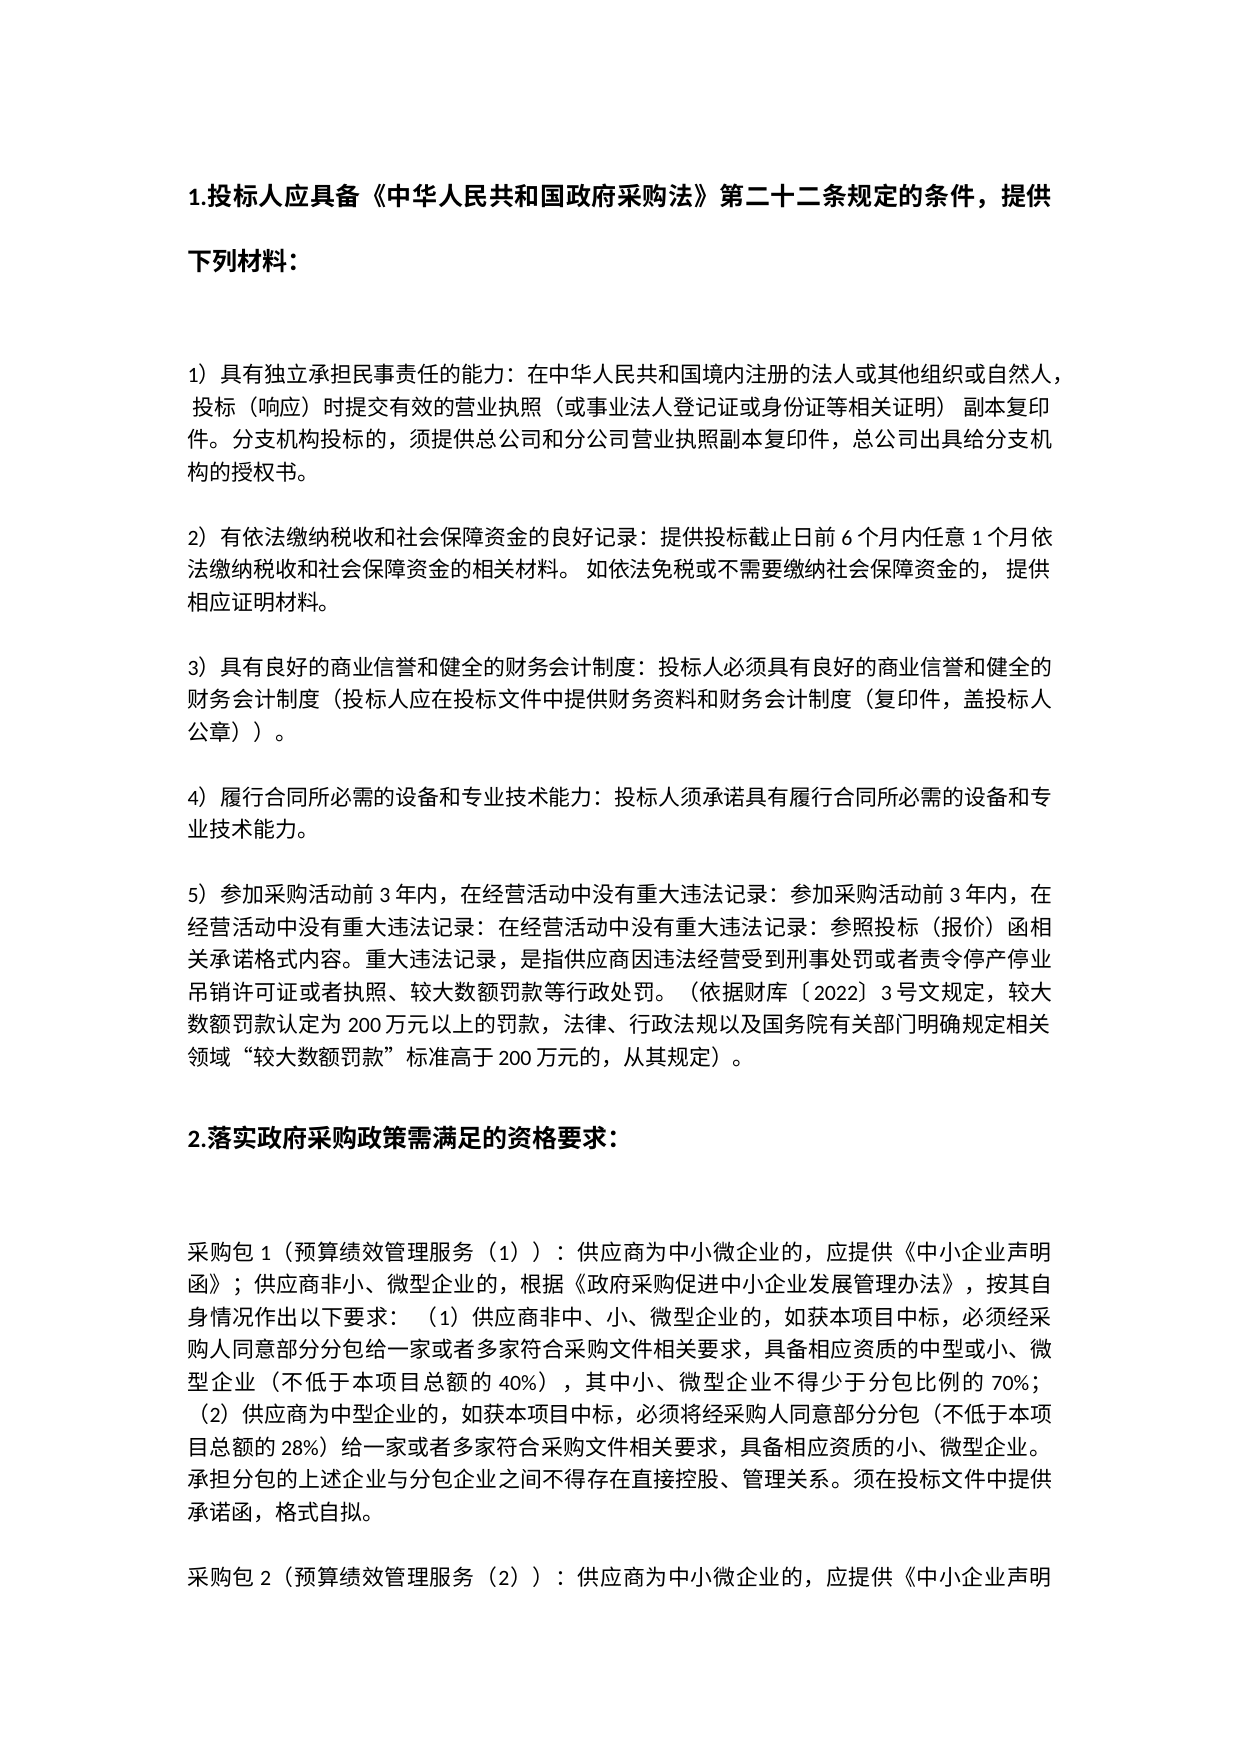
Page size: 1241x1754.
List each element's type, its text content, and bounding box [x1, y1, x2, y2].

text 4）履行合同所必需的设备和专业技术能力：投标人须承诺具有履行合同所必需的设备和专业技术能力。 [187, 779, 1053, 844]
text 1）具有独立承担民事责任的能力：在中华人民共和国境内注册的法人或其他组织或自然人， 投标（响应）时提交有效的营业执照（或事业法人登记证或身份证等相关证明） 副本复印件。分支机构投标的，须提供总公司和分公司营业执照副本复印件，总公司出具给分支机构的授权书。 [187, 357, 1053, 487]
text 2）有依法缴纳税收和社会保障资金的良好记录：提供投标截止日前6个月内任意1个月依法缴纳税收和社会保障资金的相关材料。 如依法免税或不需要缴纳社会保障资金的， 提供相应证明材料。 [187, 519, 1053, 617]
text 1.投标人应具备《中华人民共和国政府采购法》第二十二条规定的条件，提供下列材料： [187, 162, 1053, 292]
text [187, 1559, 1053, 1592]
text 3）具有良好的商业信誉和健全的财务会计制度：投标人必须具有良好的商业信誉和健全的财务会计制度（投标人应在投标文件中提供财务资料和财务会计制度（复印件，盖投标人公章））。 [187, 649, 1053, 747]
text 5）参加采购活动前3年内，在经营活动中没有重大违法记录：参加采购活动前3年内，在经营活动中没有重大违法记录：在经营活动中没有重大违法记录：参照投标（报价）函相关承诺格式内容。重大违法记录，是指供应商因违法经营受到刑事处罚或者责令停产停业、吊销许可证或者执照、较大数额罚款等行政处罚。（依据财库〔2022〕3号文规定，较大数额罚款认定为200万元以上的罚款，法律、行政法规以及国务院有关部门明确规定相关领域“较大数额罚款”标准高于200万元的，从其规定）。 [187, 877, 1053, 1072]
text 2.落实政府采购政策需满足的资格要求： [187, 1104, 1053, 1169]
text 采购包1（预算绩效管理服务（1））：供应商为中小微企业的，应提供《中小企业声明函》；供应商非小、微型企业的，根据《政府采购促进中小企业发展管理办法》，按其自身情况作出以下要求： （1）供应商非中、小、微型企业的，如获本项目中标，必须经采购人同意部分分包给一家或者多家符合采购文件相关要求，具备相应资质的中型或小、微型企业（不低于本项目总额的40%），其中小、微型企业不得少于分包比例的70%； （2）供应商为中型企业的，如获本项目中标，必须将经采购人同意部分分包（不低于本项目总额的28%）给一家或者多家符合采购文件相关要求，具备相应资质的小、微型企业。 承担分包的上述企业与分包企业之间不得存在直接控股、管理关系。须在投标文件中提供承诺函，格式自拟。 [187, 1234, 1053, 1527]
